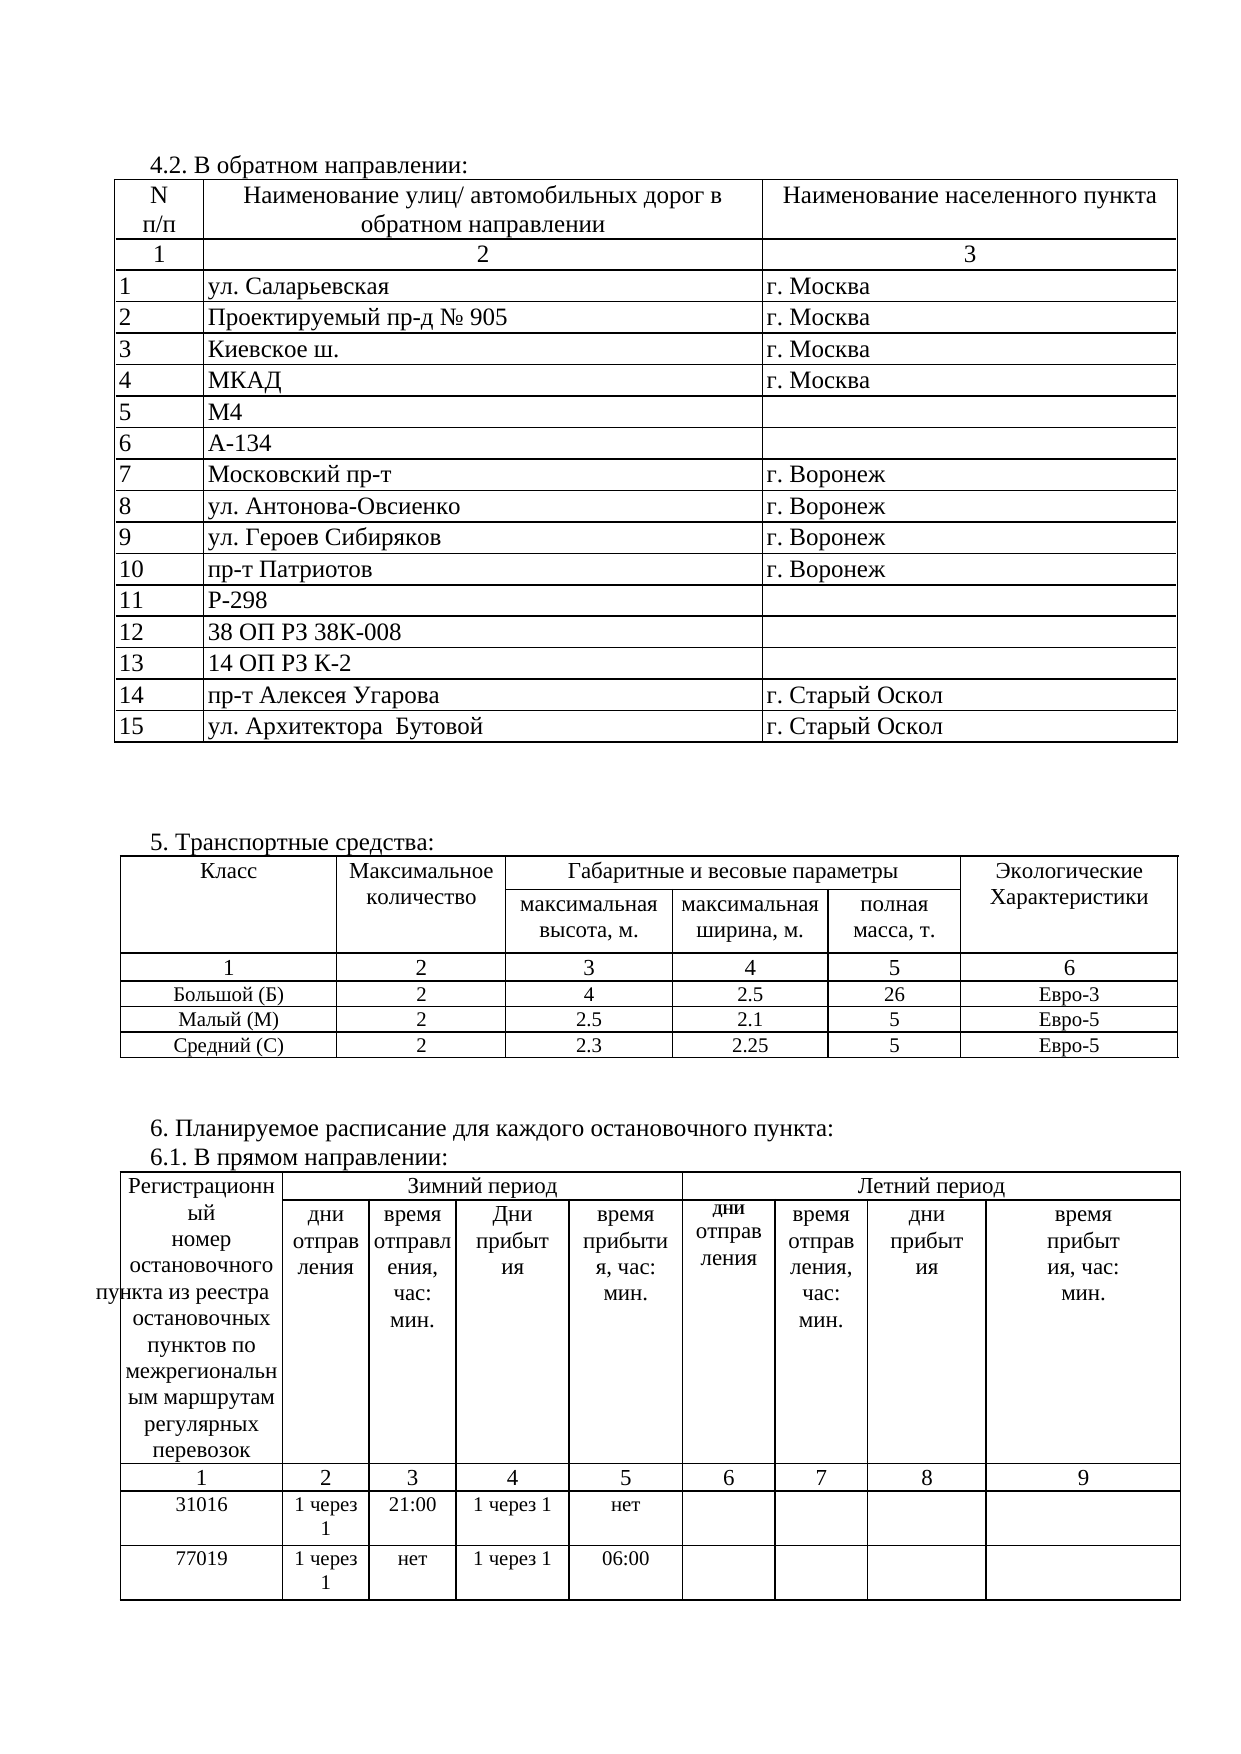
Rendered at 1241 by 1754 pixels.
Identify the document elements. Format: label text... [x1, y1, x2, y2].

table_cell г. Воронеж [763, 553, 1177, 584]
table_cell 06:00 [570, 1546, 682, 1599]
table_cell 1 через 1 [283, 1546, 368, 1599]
table_cell [763, 647, 1177, 678]
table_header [121, 1173, 282, 1462]
table_cell 8 [868, 1464, 985, 1490]
table_cell [683, 1546, 774, 1599]
table_cell 77019 [121, 1546, 282, 1599]
table_cell 7 [776, 1464, 867, 1490]
table_cell 38 ОП РЗ 38К-008 [204, 617, 762, 647]
table_cell 3 [370, 1464, 455, 1490]
table_cell 10 [115, 554, 203, 584]
table_cell 3 [763, 238, 1177, 269]
table_cell 4 [115, 365, 203, 395]
table_cell г. Москва [763, 332, 1177, 364]
table_cell 1 через 1 [283, 1492, 368, 1545]
table_cell нет [370, 1546, 455, 1599]
table_cell 14 ОП РЗ К-2 [204, 648, 762, 678]
table_cell [776, 1492, 867, 1545]
table_cell [987, 1492, 1180, 1545]
table_cell нет [570, 1492, 682, 1545]
table_cell г. Старый Оскол [763, 710, 1177, 741]
table_cell пр-т Алексея Угарова [204, 680, 762, 710]
table_cell 11 [115, 585, 203, 615]
table_cell Киевское ш. [204, 334, 762, 364]
table_cell время прибыти я, час: мин. [570, 1201, 682, 1462]
table_cell 2.3 [506, 1033, 672, 1057]
table_cell 3 [506, 954, 672, 980]
table_cell 2.1 [673, 1007, 827, 1031]
table_cell МКАД [204, 365, 762, 395]
table_cell 2 [337, 982, 505, 1006]
table_cell 8 [115, 491, 203, 521]
table_cell М4 [204, 397, 762, 427]
table_cell максимальная ширина, м. [673, 890, 827, 952]
table_cell 2 [115, 302, 203, 332]
table_cell 2 [337, 1033, 505, 1057]
table_cell Дни прибыт ия [457, 1201, 568, 1462]
table_cell пр-т Патриотов [204, 554, 762, 584]
table_cell 6 [961, 954, 1177, 980]
table_cell Р-298 [204, 586, 762, 615]
table_header Класс [121, 857, 336, 952]
table_cell 3 [115, 333, 203, 364]
table_cell дни прибыт ия [868, 1201, 985, 1462]
table_cell 5 [570, 1464, 682, 1490]
table_cell 4 [673, 954, 827, 980]
table_cell [763, 427, 1177, 458]
table_cell [776, 1546, 867, 1599]
table_cell Евро-3 [961, 982, 1177, 1006]
table_cell г. Воронеж [763, 521, 1177, 552]
table_cell ул. Героев Сибиряков [204, 523, 762, 552]
table_cell 1 [115, 239, 203, 269]
table_header Максимальное количество [337, 857, 505, 952]
table_cell 1 через 1 [457, 1546, 568, 1599]
text 6.1. В прямом направлении: [150, 1142, 1090, 1171]
table_cell 5 [115, 396, 203, 427]
table_cell [868, 1492, 985, 1545]
table_cell 13 [115, 648, 203, 678]
table_cell Средний (С) [121, 1033, 336, 1057]
table_cell Малый (М) [121, 1007, 336, 1031]
table_cell [868, 1546, 985, 1599]
table_cell Евро-5 [961, 1007, 1177, 1031]
table_cell 9 [115, 522, 203, 552]
table_cell время прибыт ия, час: мин. [987, 1201, 1180, 1462]
table_cell 1 [115, 270, 203, 301]
table_cell 2 [204, 240, 762, 269]
table_header Зимний период [283, 1173, 682, 1199]
table_cell максимальная высота, м. [506, 890, 672, 952]
table_cell 26 [829, 982, 960, 1006]
table_cell Большой (Б) [121, 982, 336, 1006]
table_cell А-134 [204, 428, 762, 458]
table_cell г. Москва [763, 364, 1177, 395]
text 5. Транспортные средства: [150, 827, 1090, 855]
table_cell г. Старый Оскол [763, 678, 1177, 710]
table_cell 4 [506, 982, 672, 1006]
table_cell [763, 584, 1177, 615]
table_cell 21:00 [370, 1492, 455, 1545]
table_cell 5 [829, 1033, 960, 1057]
table_cell [763, 395, 1177, 427]
table_cell [683, 1492, 774, 1545]
table_cell 1 через 1 [457, 1492, 568, 1545]
table_cell 2 [337, 954, 505, 980]
text 4.2. В обратном направлении: [150, 150, 1090, 179]
table_cell Евро-5 [961, 1033, 1177, 1057]
table_cell 2.5 [506, 1007, 672, 1031]
table_cell ДНИ отправ ления [683, 1201, 774, 1462]
text 6. Планируемое расписание для каждого остановочного пункта: [150, 1113, 1090, 1142]
table_cell 2.25 [673, 1033, 827, 1057]
table_cell 6 [683, 1464, 774, 1490]
table_cell г. Воронеж [763, 490, 1177, 521]
table_cell 7 [115, 459, 203, 489]
table_header Летний период [683, 1173, 1180, 1199]
table_cell 12 [115, 616, 203, 647]
table_cell дни отправ ления [283, 1201, 368, 1462]
table_cell г. Москва [763, 301, 1177, 332]
table_cell 6 [115, 428, 203, 458]
table_cell полная масса, т. [829, 890, 960, 952]
table_header N п/п [115, 180, 203, 238]
table_cell 4 [457, 1464, 568, 1490]
table_header Экологические Характеристики [961, 857, 1177, 952]
table_cell Московский пр-т [204, 460, 762, 489]
table_header Наименование населенного пункта [763, 180, 1177, 238]
table_cell 1 [121, 1464, 282, 1490]
table_cell ул. Саларьевская [204, 271, 762, 301]
table_cell 1 [121, 954, 336, 980]
table_cell [763, 615, 1177, 647]
table_header Габаритные и весовые параметры [506, 857, 960, 889]
table_cell г. Воронеж [763, 458, 1177, 489]
table_cell 9 [987, 1464, 1180, 1490]
table_cell время отправл ения, час: мин. [370, 1201, 455, 1462]
table_cell 2.5 [673, 982, 827, 1006]
table_cell 5 [829, 1007, 960, 1031]
table_cell ул. Архитектора Бутовой [204, 711, 762, 741]
table_cell 2 [283, 1464, 368, 1490]
table_cell время отправ ления, час: мин. [776, 1201, 867, 1462]
table_cell [987, 1546, 1180, 1599]
table_cell 14 [115, 679, 203, 710]
table_cell ул. Антонова-Овсиенко [204, 491, 762, 521]
table_cell г. Москва [763, 269, 1177, 301]
table_cell 15 [115, 711, 203, 741]
table_cell 2 [337, 1007, 505, 1031]
table_cell 31016 [121, 1492, 282, 1545]
table_header Наименование улиц/ автомобильных дорог в обратном направлении [204, 180, 762, 238]
table_cell 5 [829, 954, 960, 980]
table_cell Проектируемый пр-д № 905 [204, 302, 762, 332]
